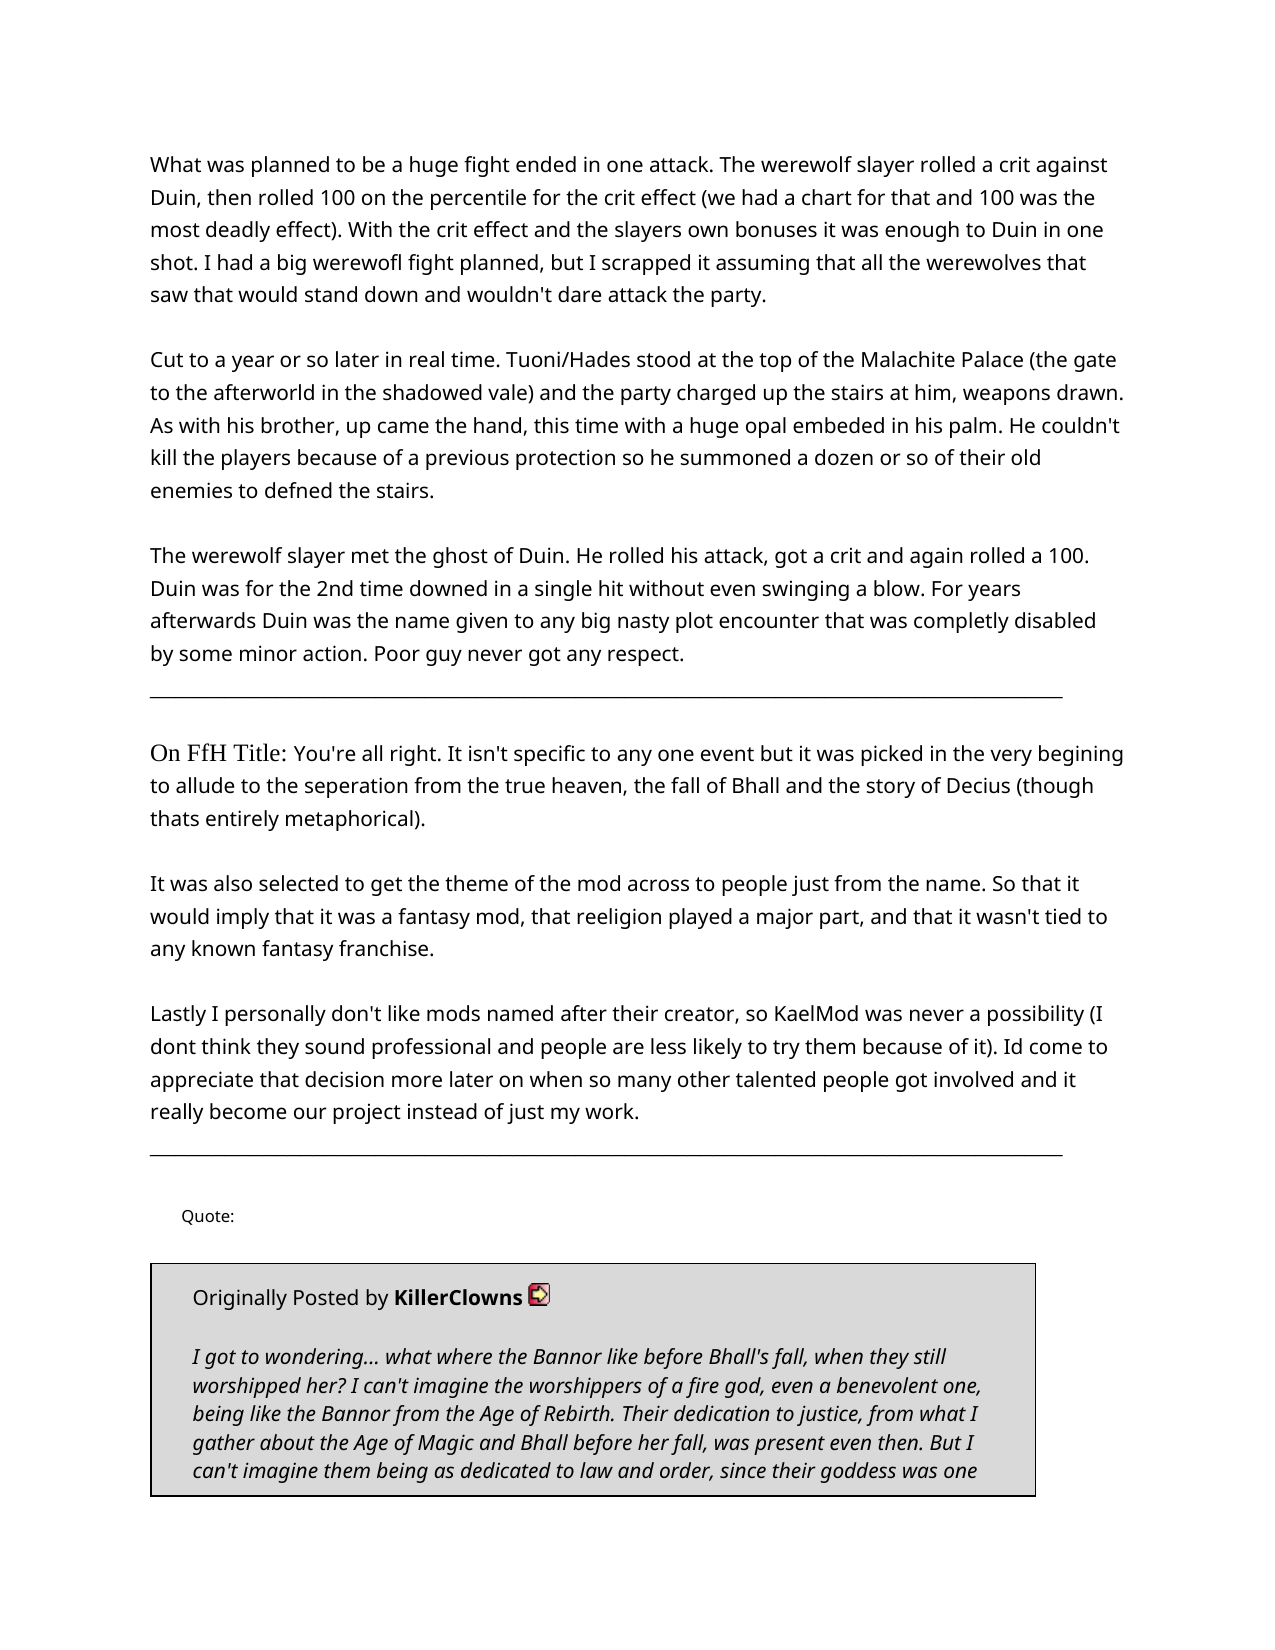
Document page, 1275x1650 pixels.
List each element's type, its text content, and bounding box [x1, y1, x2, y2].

text What was planned to be a huge fight ended in one attack. The werewolf slayer rolled a crit against Duin, then rolled 100 on the percentile for the crit effect (we had a chart for that and 100 was the most deadly effect). With the crit effect and the slayers own bonuses it was enough to Duin in one shot. I had a big werewofl fight planned, but I scrapped it assuming that all the werewolves that saw that would stand down and wouldn't dare attack the party. [150, 150, 1125, 309]
text Quote: [181, 1204, 1094, 1227]
text Lastly I personally don't like mods named after their creator, so KaelMod was never a possibility (I dont think they sound professional and people are less likely to try them because of it). Id come to appreciate that decision more later on when so many other talented people got involved and it really become our project instead of just my work. [150, 999, 1125, 1126]
text The werewolf slayer met the ghost of Duin. He rolled his attack, got a crit and again rolled a 100. Duin was for the 2nd time downed in a single hit without even swinging a blow. For years afterwards Duin was the name given to any big nasty plot encounter that was completly disabled by some minor action. Poor guy never got any respect. [150, 541, 1125, 667]
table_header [152, 1264, 1035, 1495]
picture [528, 1283, 550, 1306]
text _________________________________________________________________________ [150, 1130, 1125, 1159]
text It was also selected to get the theme of the mod across to people just from the name. So that it would imply that it was a fantasy mod, that reeligion played a major part, and that it wasn't tied to any known fantasy franchise. [150, 869, 1125, 963]
text On FfH Title: You're all right. It isn't specific to any one event but it was picked in the very begining to allude to the seperation from the true heaven, the fall of Bhall and the story of Decius (though thats entirely metaphorical). [150, 738, 1125, 832]
text _________________________________________________________________________ [150, 672, 1125, 700]
text Cut to a year or so later in real time. Tuoni/Hades stood at the top of the Malachite Palace (the gate to the afterworld in the shadowed vale) and the party charged up the stairs at him, weapons drawn. As with his brother, up came the hand, this time with a huge opal embeded in his palm. He couldn't kill the players because of a previous protection so he summoned a dozen or so of their old enemies to defned the stairs. [150, 346, 1125, 504]
